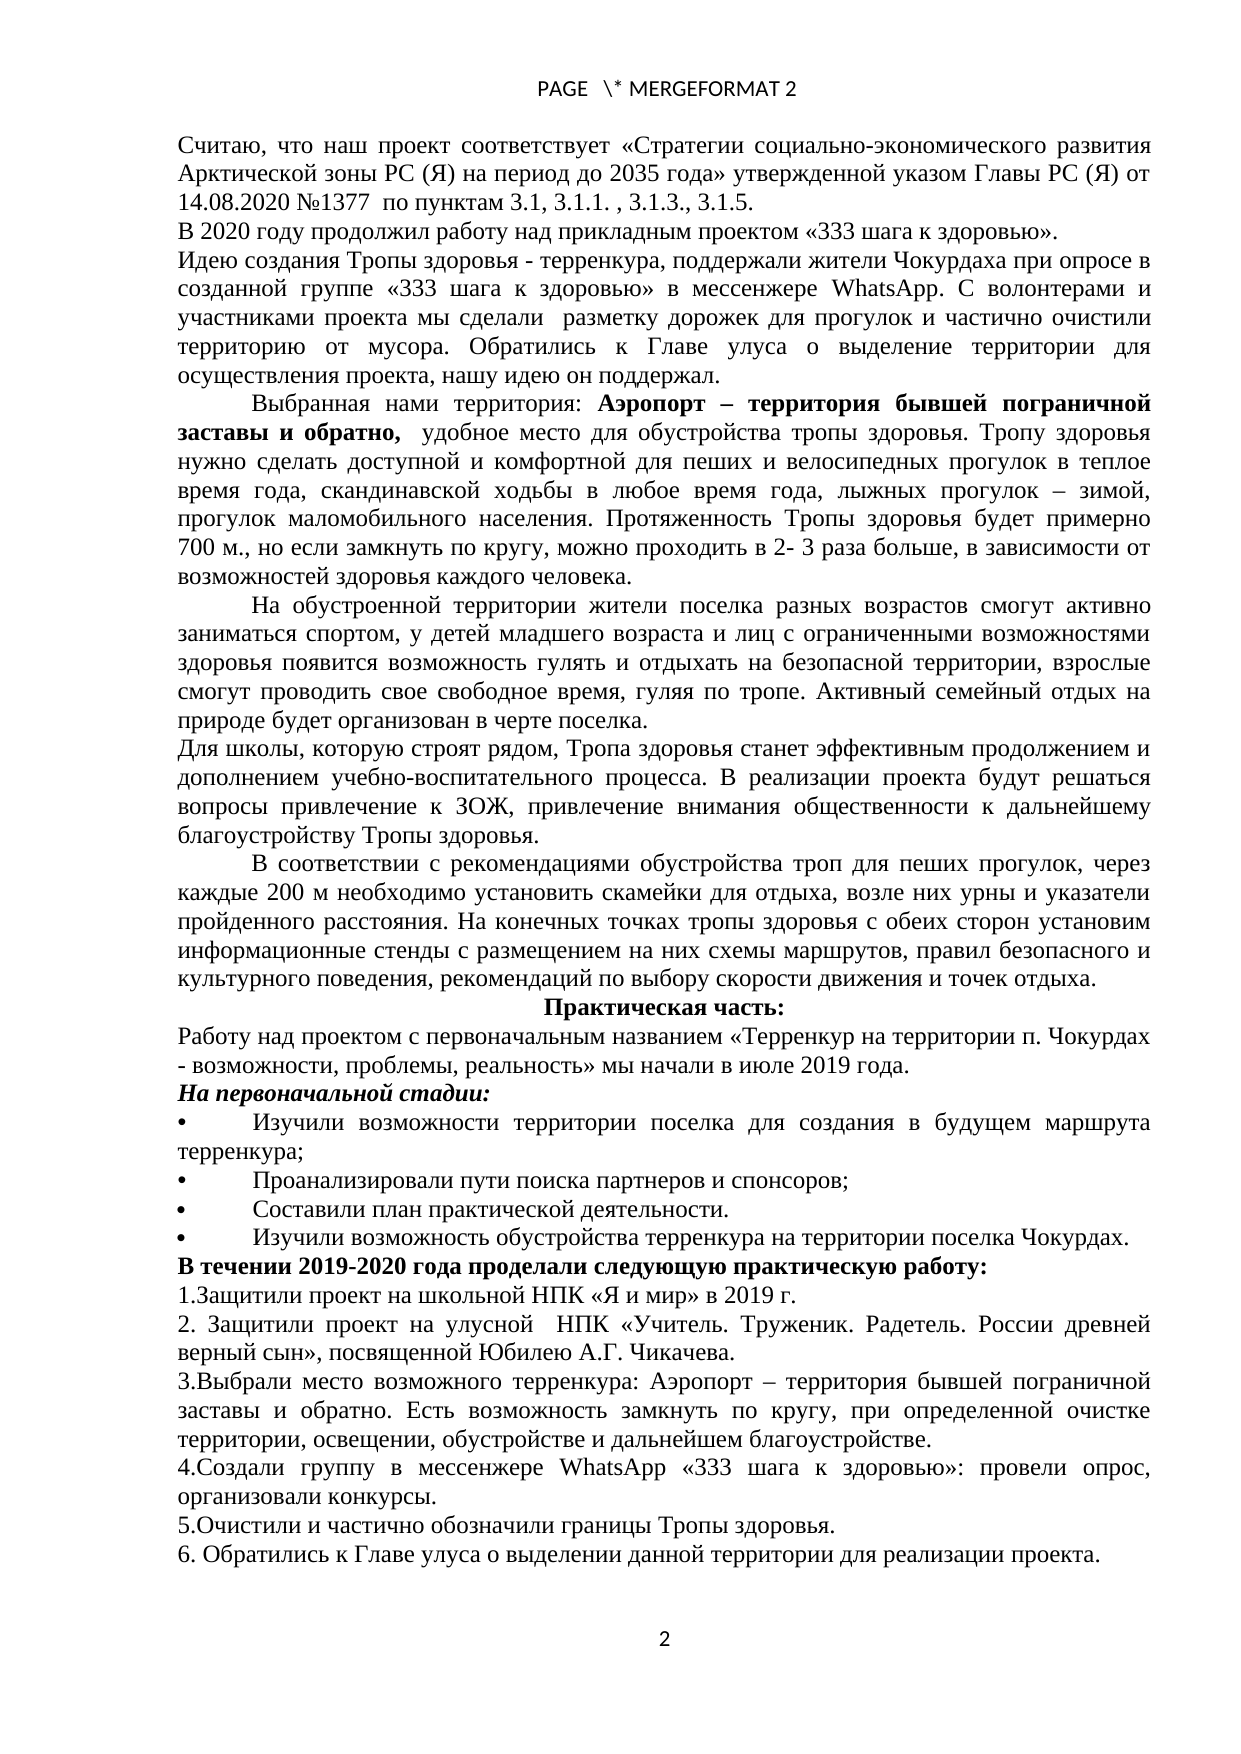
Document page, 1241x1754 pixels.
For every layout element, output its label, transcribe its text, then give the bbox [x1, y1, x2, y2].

text Идею создания Тропы здоровья - терренкура, поддержали жители Чокурдаха при опросе в созданной группе «333 шага к здоровью» в мессенжере WhatsApp. С волонтерами и участниками проекта мы сделали разметку дорожек для прогулок и частично очистили территорию от мусора. Обратились к Главе улуса о выделение территории для осуществления проекта, нашу идею он поддержал. [177, 245, 1152, 388]
text Выбранная нами территория: Аэропорт – территория бывшей пограничной заставы и обратно, удобное место для обустройства тропы здоровья. Тропу здоровья нужно сделать доступной и комфортной для пеших и велосипедных прогулок в теплое время года, скандинавской ходьбы в любое время года, лыжных прогулок – зимой, прогулок маломобильного населения. Протяженность Тропы здоровья будет примерно 700 м., но если замкнуть по кругу, можно проходить в 2- 3 раза больше, в зависимости от возможностей здоровья каждого человека. [177, 388, 1152, 590]
text На обустроенной территории жители поселка разных возрастов смогут активно заниматься спортом, у детей младшего возраста и лиц с ограниченными возможностями здоровья появится возможность гулять и отдыхать на безопасной территории, взрослые смогут проводить свое свободное время, гуляя по тропе. Активный семейный отдых на природе будет организован в черте поселка. [177, 590, 1152, 733]
list Изучили возможности территории поселка для создания в будущем маршрута терренкура; [177, 1107, 1152, 1165]
text Считаю, что наш проект соответствует «Стратегии социально-экономического развития Арктической зоны РС (Я) на период до 2035 года» утвержденной указом Главы РС (Я) от 14.08.2020 №1377 по пунктам 3.1, 3.1.1. , 3.1.3., 3.1.5. [177, 130, 1152, 216]
list Изучили возможность обустройства терренкура на территории поселка Чокурдах. [177, 1222, 1152, 1251]
text Практическая часть: [177, 992, 1152, 1021]
text 3.Выбрали место возможного терренкура: Аэропорт – территория бывшей пограничной заставы и обратно. Есть возможность замкнуть по кругу, при определенной очистке территории, освещении, обустройстве и дальнейшем благоустройстве. [177, 1366, 1152, 1452]
list Составили план практической деятельности. [177, 1194, 1152, 1222]
text Для школы, которую строят рядом, Тропа здоровья станет эффективным продолжением и дополнением учебно-воспитательного процесса. В реализации проекта будут решаться вопросы привлечение к ЗОЖ, привлечение внимания общественности к дальнейшему благоустройству Тропы здоровья. [177, 733, 1152, 848]
text На первоначальной стадии: [177, 1078, 1152, 1107]
text 6. Обратились к Главе улуса о выделении данной территории для реализации проекта. [177, 1539, 1152, 1567]
text В соответствии с рекомендациями обустройства троп для пеших прогулок, через каждые 200 м необходимо установить скамейки для отдыха, возле них урны и указатели пройденного расстояния. На конечных точках тропы здоровья с обеих сторон установим информационные стенды с размещением на них схемы маршрутов, правил безопасного и культурного поведения, рекомендаций по выбору скорости движения и точек отдыха. [177, 848, 1152, 992]
text В течении 2019-2020 года проделали следующую практическую работу: [177, 1251, 1152, 1280]
text В 2020 году продолжил работу над прикладным проектом «333 шага к здоровью». [177, 216, 1152, 245]
text 2. Защитили проект на улусной НПК «Учитель. Труженик. Радетель. России древней верный сын», посвященной Юбилею А.Г. Чикачева. [177, 1309, 1152, 1366]
list Проанализировали пути поиска партнеров и спонсоров; [177, 1165, 1152, 1194]
text 5.Очистили и частично обозначили границы Тропы здоровья. [177, 1510, 1152, 1539]
text Работу над проектом с первоначальным названием «Терренкур на территории п. Чокурдах - возможности, проблемы, реальность» мы начали в июле 2019 года. [177, 1021, 1152, 1078]
text 4.Создали группу в мессенжере WhatsApp «333 шага к здоровью»: провели опрос, организовали конкурсы. [177, 1452, 1152, 1510]
text 1.Защитили проект на школьной НПК «Я и мир» в 2019 г. [177, 1280, 1152, 1309]
